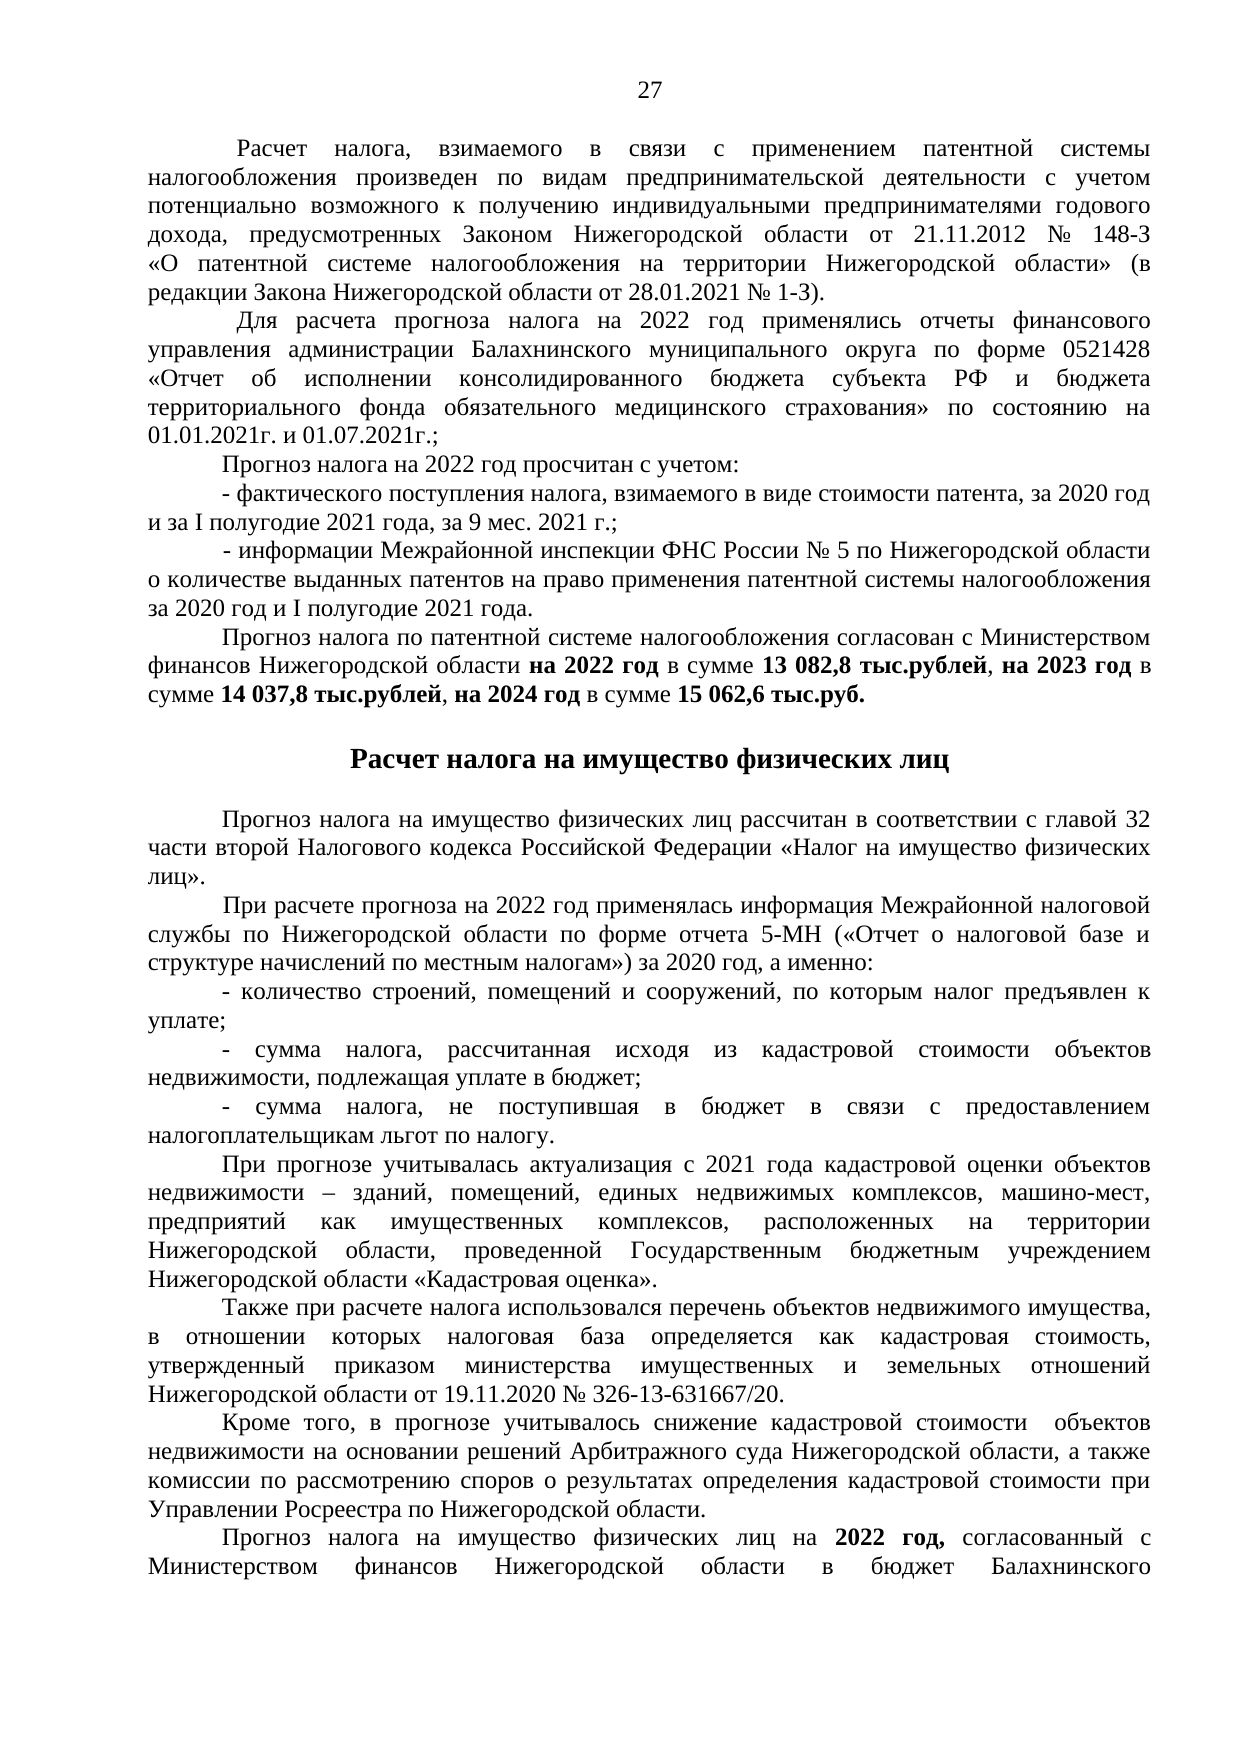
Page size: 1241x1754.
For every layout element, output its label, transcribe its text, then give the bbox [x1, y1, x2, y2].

text Прогноз налога по патентной системе налогообложения согласован с Министерством финансов Нижегородской области на 2022 год в сумме 13 082,8 тыс.рублей, на 2023 год в сумме 14 037,8 тыс.рублей, на 2024 год в сумме 15 062,6 тыс.руб. [148, 622, 1152, 708]
text Прогноз налога на 2022 год просчитан с учетом: [148, 449, 1152, 478]
text Также при расчете налога использовался перечень объектов недвижимого имущества, в отношении которых налоговая база определяется как кадастровая стоимость, утвержденный приказом министерства имущественных и земельных отношений Нижегородской области от 19.11.2020 № 326-13-631667/20. [148, 1292, 1152, 1407]
text - сумма налога, не поступившая в бюджет в связи с предоставлением налогоплательщикам льгот по налогу. [148, 1091, 1152, 1149]
text При прогнозе учитывалась актуализация с 2021 года кадастровой оценки объектов недвижимости – зданий, помещений, единых недвижимых комплексов, машино-мест, предприятий как имущественных комплексов, расположенных на территории Нижегородской области, проведенной Государственным бюджетным учреждением Нижегородской области «Кадастровая оценка». [148, 1149, 1152, 1292]
text Для расчета прогноза налога на 2022 год применялись отчеты финансового управления администрации Балахнинского муниципального округа по форме 0521428 «Отчет об исполнении консолидированного бюджета субъекта РФ и бюджета территориального фонда обязательного медицинского страхования» по состоянию на 01.01.2021г. и 01.07.2021г.; [148, 305, 1152, 449]
text - информации Межрайонной инспекции ФНС России № 5 по Нижегородской области о количестве выданных патентов на право применения патентной системы налогообложения за 2020 год и I полугодие 2021 года. [148, 535, 1152, 622]
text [148, 1522, 1152, 1580]
text - количество строений, помещений и сооружений, по которым налог предъявлен к уплате; [148, 976, 1152, 1034]
text - фактического поступления налога, взимаемого в виде стоимости патента, за 2020 год и за I полугодие 2021 года, за 9 мес. 2021 г.; [148, 478, 1152, 535]
text Расчет налога, взимаемого в связи с применением патентной системы налогообложения произведен по видам предпринимательской деятельности с учетом потенциально возможного к получению индивидуальными предпринимателями годового дохода, предусмотренных Законом Нижегородской области от 21.11.2012 № 148-З «О патентной системе налогообложения на территории Нижегородской области» (в редакции Закона Нижегородской области от 28.01.2021 № 1-З). [148, 133, 1152, 305]
text При расчете прогноза на 2022 год применялась информация Межрайонной налоговой службы по Нижегородской области по форме отчета 5-МН («Отчет о налоговой базе и структуре начислений по местным налогам») за 2020 год, а именно: [148, 890, 1152, 976]
text Кроме того, в прогнозе учитывалось снижение кадастровой стоимости объектов недвижимости на основании решений Арбитражного суда Нижегородской области, а также комиссии по рассмотрению споров о результатах определения кадастровой стоимости при Управлении Росреестра по Нижегородской области. [148, 1407, 1152, 1522]
text Прогноз налога на имущество физических лиц рассчитан в соответствии с главой 32 части второй Налогового кодекса Российской Федерации «Налог на имущество физических лиц». [148, 804, 1152, 890]
text - сумма налога, рассчитанная исходя из кадастровой стоимости объектов недвижимости, подлежащая уплате в бюджет; [148, 1034, 1152, 1091]
text Расчет налога на имущество физических лиц [148, 741, 1152, 775]
